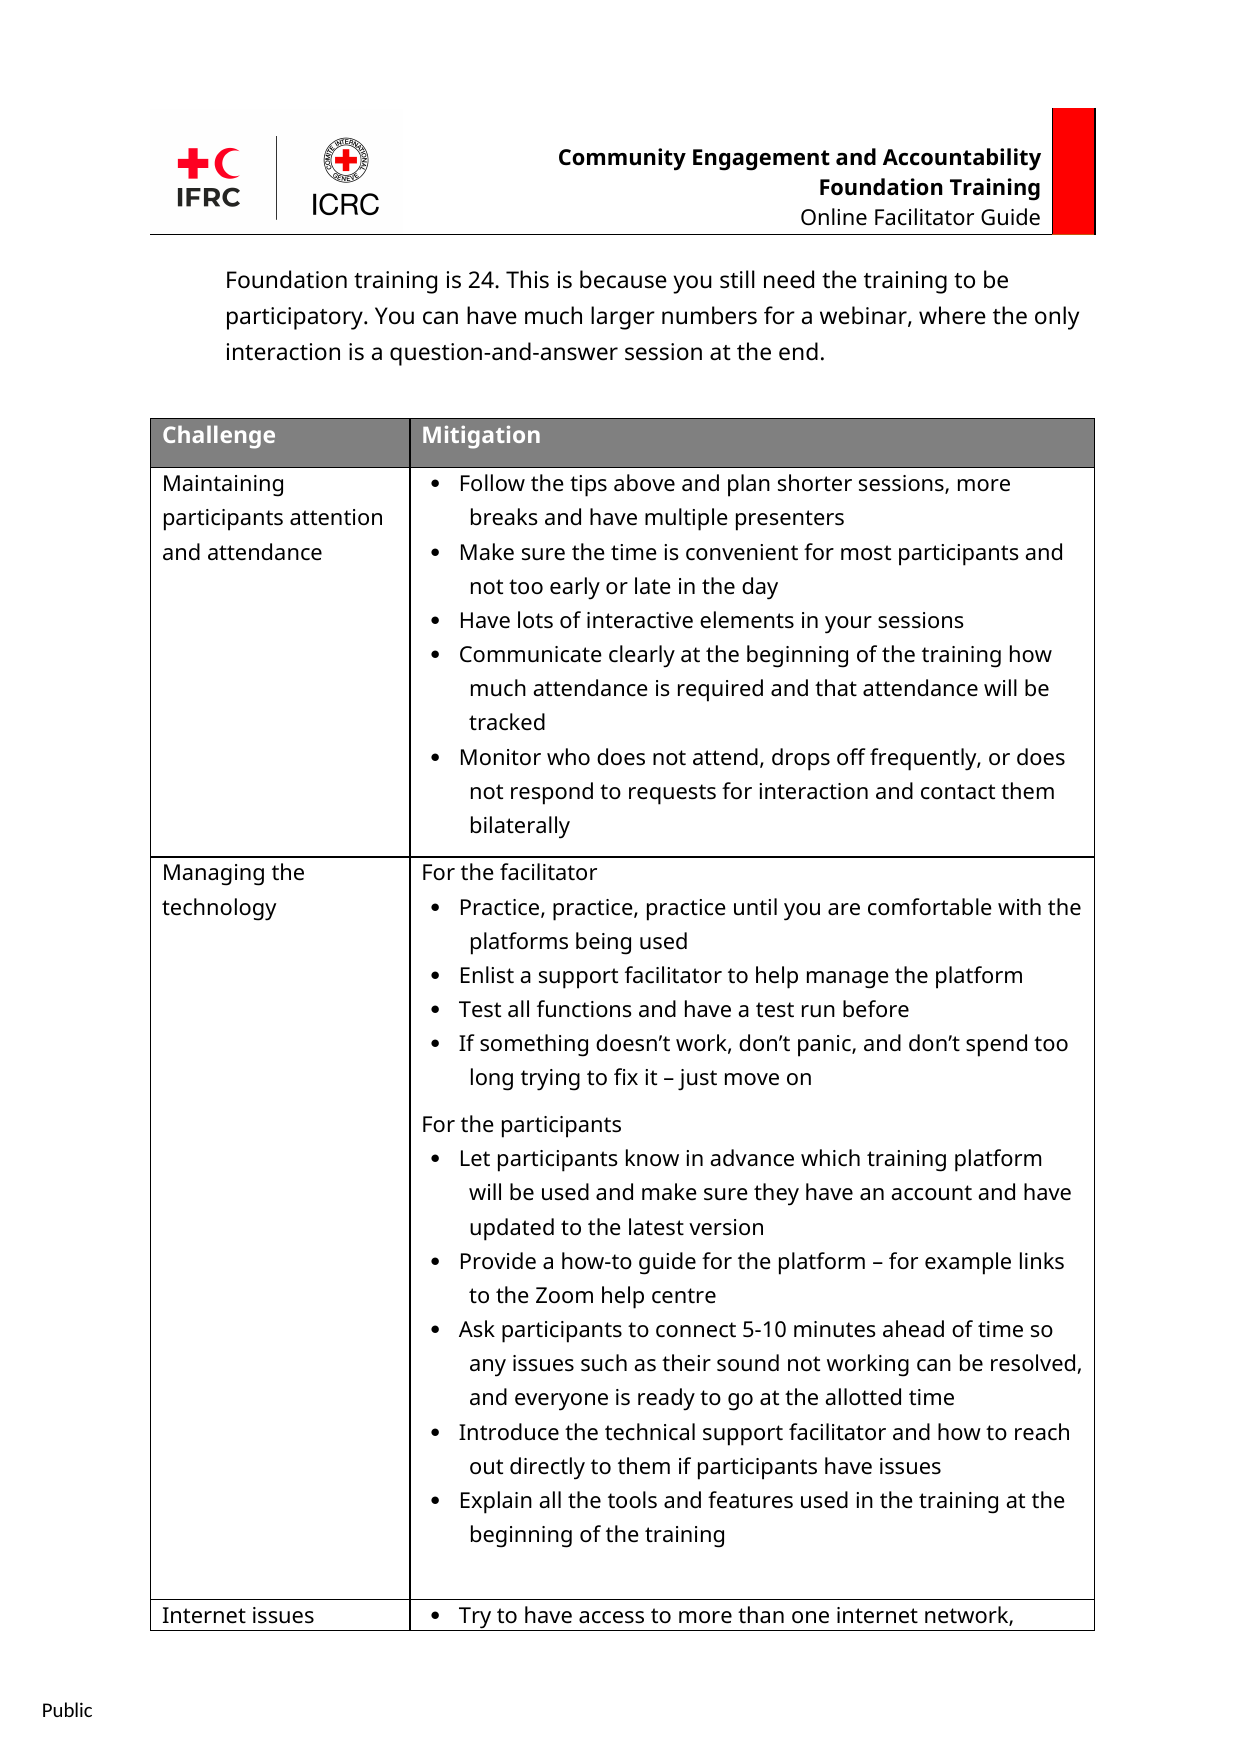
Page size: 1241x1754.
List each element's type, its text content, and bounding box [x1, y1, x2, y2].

table_cell Managing the technology [151, 858, 409, 1599]
table_header Challenge [151, 419, 409, 467]
table_cell For the facilitator Practice, practice, practice until you are comfortable with the platforms being used Enlist a support facilitator to help manage the platform Test all functions and have a test run before If something doesn’t work, don’t panic, and don’t spend too long trying to fix it – just move on For the participants Let participants know in advance which training platform will be used and make sure they have an account and have updated to the latest version Provide a how-to guide for the platform – for example links to the Zoom help centre Ask participants to connect 5-10 minutes ahead of time so any issues such as their sound not working can be resolved, and everyone is ready to go at the allotted time Introduce the technical support facilitator and how to reach out directly to them if participants have issues Explain all the tools and features used in the training at the beginning of the training [411, 858, 1094, 1599]
table_cell Internet issues [151, 1600, 409, 1630]
table_header Mitigation [411, 419, 1094, 467]
picture [150, 109, 404, 234]
table_cell Maintaining participants attention and attendance [151, 468, 409, 856]
table_cell Follow the tips above and plan shorter sessions, more breaks and have multiple presenters Make sure the time is convenient for most participants and not too early or late in the day Have lots of interactive elements in your sessions Communicate clearly at the beginning of the training how much attendance is required and that attendance will be tracked Monitor who does not attend, drops off frequently, or does not respond to requests for interaction and contact them bilaterally [411, 468, 1094, 856]
